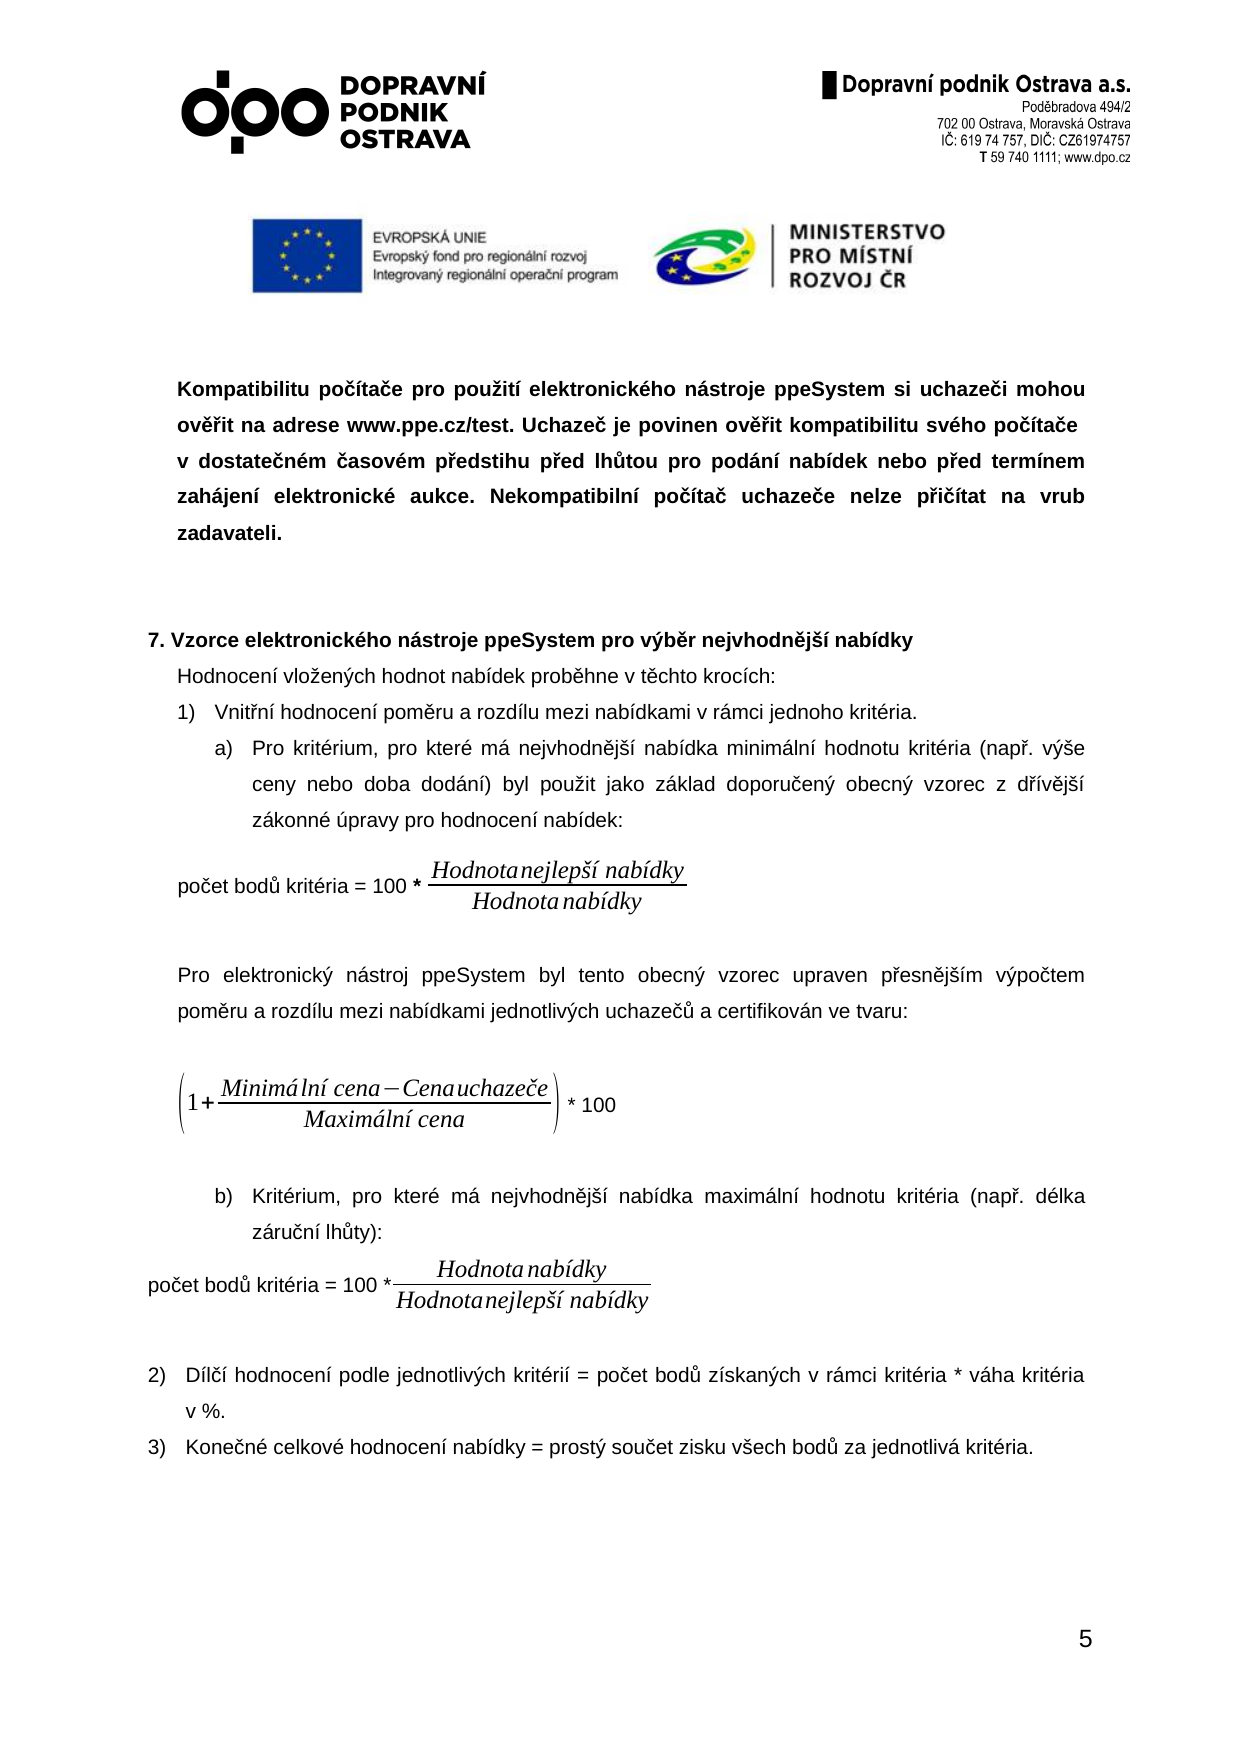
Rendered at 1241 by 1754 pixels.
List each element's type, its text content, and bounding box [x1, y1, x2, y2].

text Kompatibilitu počítače pro použití elektronického nástroje ppeSystem si uchazeči mohou ověřit na adrese www.ppe.cz/test. Uchazeč je povinen ověřit kompatibilitu svého počítače v dostatečném časovém předstihu před lhůtou pro podání nabídek nebo před termínem zahájení elektronické aukce. Nekompatibilní počítač uchazeče nelze přičítat na vrub zadavateli. [177, 377, 1086, 544]
list Konečné celkové hodnocení nabídky = prostý součet zisku všech bodů za jednotlivá kritéria. [148, 1434, 1092, 1458]
text 7. Vzorce elektronického nástroje ppeSystem pro výběr nejvhodnější nabídky [148, 628, 1092, 652]
text počet bodů kritéria = 100 * [177, 856, 1092, 915]
picture [822, 71, 1130, 165]
list Dílčí hodnocení podle jednotlivých kritérií = počet bodů získaných v rámci kritéria * váha kritéria v %. [148, 1363, 1092, 1422]
text Pro elektronický nástroj ppeSystem byl tento obecný vzorec upraven přesnějším výpočtem poměru a rozdílu mezi nabídkami jednotlivých uchazečů a certifikován ve tvaru: [177, 963, 1086, 1023]
list Vnitřní hodnocení poměru a rozdílu mezi nabídkami v rámci jednoho kritéria. [177, 700, 1092, 724]
text * 100 [177, 1071, 1092, 1136]
picture [181, 70, 487, 154]
list Kritérium, pro které má nejvhodnější nabídka maximální hodnotu kritéria (např. délka záruční lhůty): [214, 1184, 1086, 1244]
text počet bodů kritéria = 100 * [148, 1256, 1092, 1315]
picture [228, 194, 968, 317]
list Pro kritérium, pro které má nejvhodnější nabídka minimální hodnotu kritéria (např. výše ceny nebo doba dodání) byl použit jako základ doporučený obecný vzorec z dřívější zákonné úpravy pro hodnocení nabídek: [214, 736, 1086, 832]
text Hodnocení vložených hodnot nabídek proběhne v těchto krocích: [177, 664, 1092, 688]
